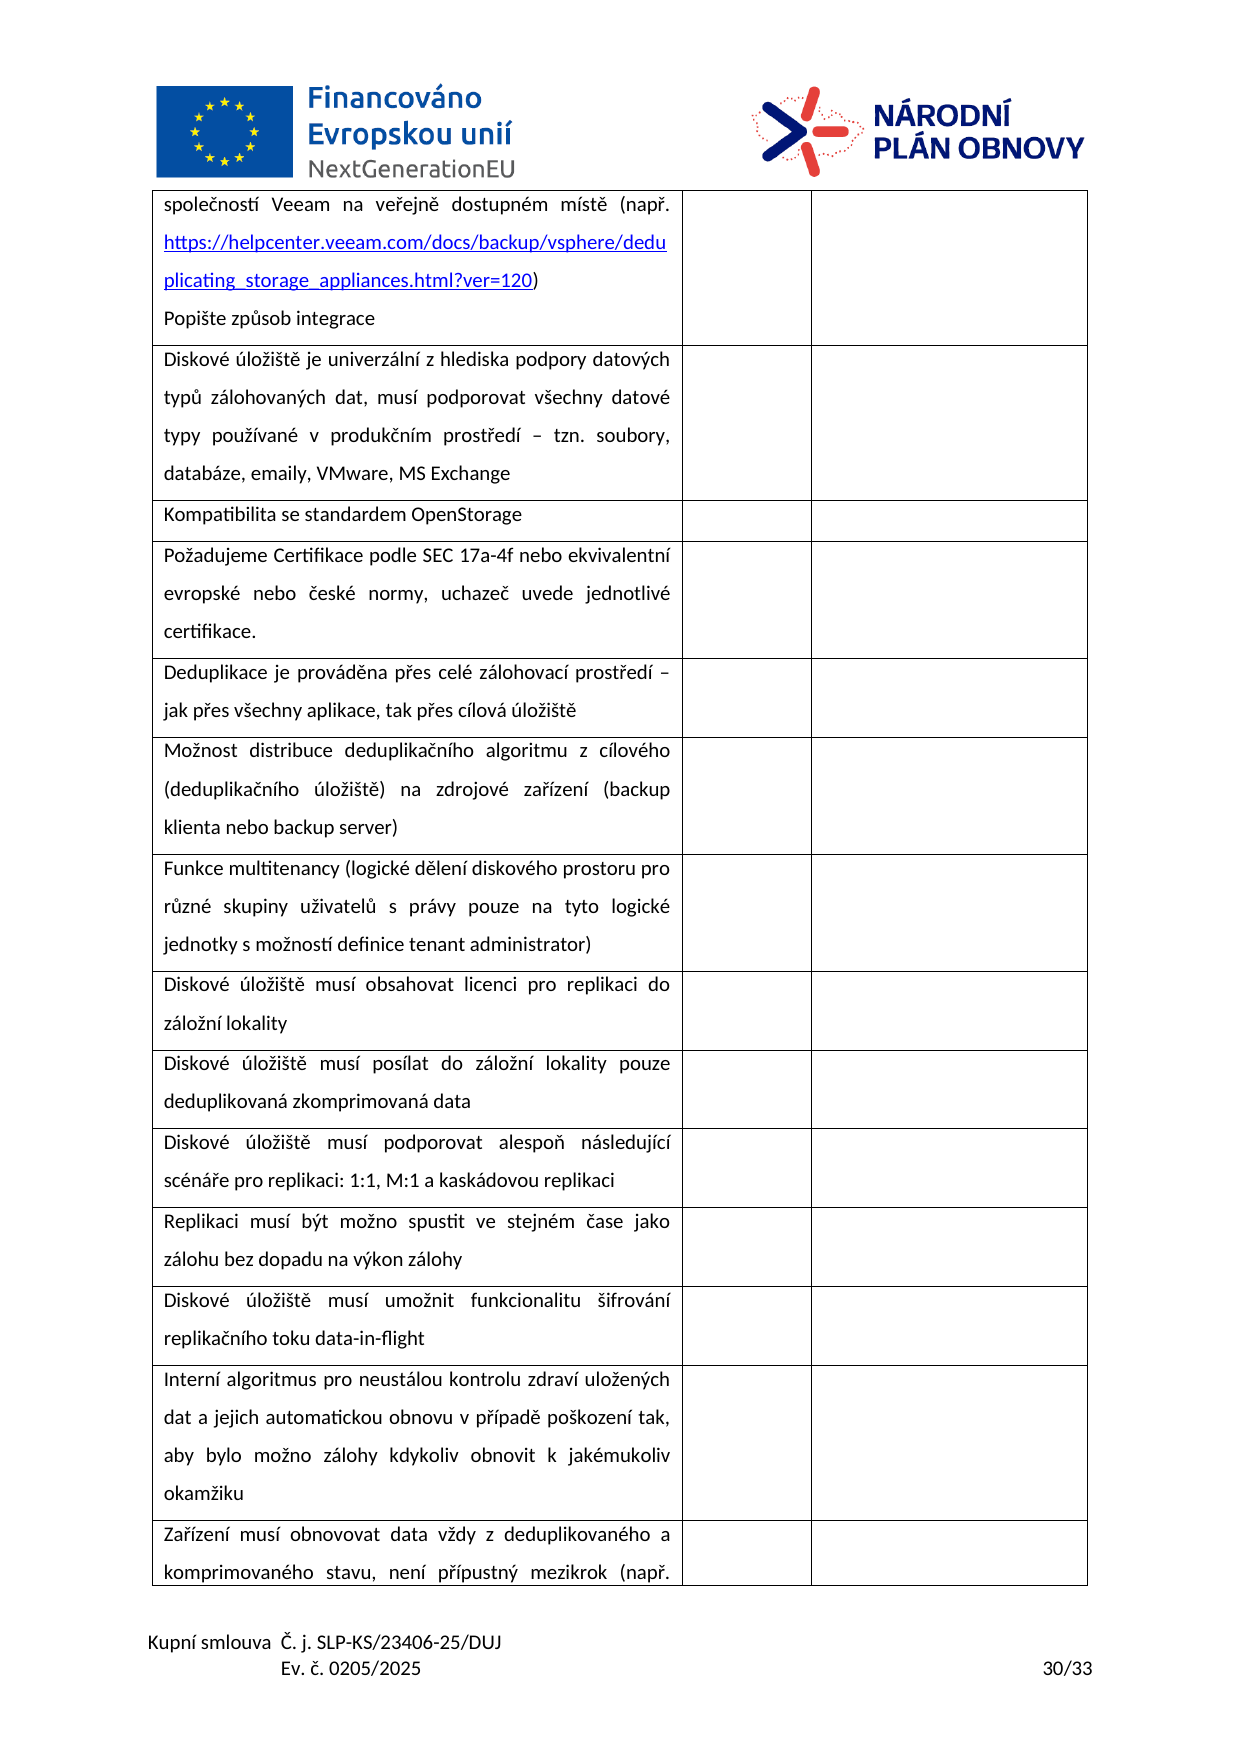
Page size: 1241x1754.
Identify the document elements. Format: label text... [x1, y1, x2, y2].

table_cell [812, 1287, 1087, 1365]
table_cell [683, 659, 811, 737]
table_cell [683, 972, 811, 1049]
table_cell [683, 542, 811, 658]
table_cell [812, 542, 1087, 658]
table_cell Replikaci musí být možno spustit ve stejném čase jako zálohu bez dopadu na výkon zálohy [153, 1208, 682, 1286]
table_cell [683, 738, 811, 854]
table_cell [683, 1521, 811, 1584]
table_cell Diskové úložiště musí posílat do záložní lokality pouze deduplikovaná zkomprimovaná data [153, 1051, 682, 1128]
table_cell [812, 855, 1087, 971]
table_cell [812, 738, 1087, 854]
table_cell [683, 501, 811, 541]
table_cell [812, 191, 1087, 345]
table_cell [812, 1208, 1087, 1286]
table_cell [812, 1129, 1087, 1207]
picture [147, 73, 1093, 190]
table_cell Možnost distribuce deduplikačního algoritmu z cílového (deduplikačního úložiště) na zdrojové zařízení (backup klienta nebo backup server) [153, 738, 682, 854]
table_cell [812, 501, 1087, 541]
table_cell [683, 346, 811, 500]
table_cell [812, 972, 1087, 1049]
table_cell Deduplikace je prováděna přes celé zálohovací prostředí – jak přes všechny aplikace, tak přes cílová úložiště [153, 659, 682, 737]
table_cell [683, 1208, 811, 1286]
table_cell Diskové úložiště musí podporovat alespoň následující scénáře pro replikaci: 1:1, M:1 a kaskádovou replikaci [153, 1129, 682, 1207]
table_cell [812, 1521, 1087, 1584]
table_cell Požadujeme Certifikace podle SEC 17a-4f nebo ekvivalentní evropské nebo české normy, uchazeč uvede jednotlivé certifikace. [153, 542, 682, 658]
table_cell Kompatibilita se standardem OpenStorage [153, 501, 682, 541]
table_cell Diskové úložiště musí umožnit funkcionalitu šifrování replikačního toku data-in-flight [153, 1287, 682, 1365]
table_cell [683, 855, 811, 971]
table_cell Funkce multitenancy (logické dělení diskového prostoru pro různé skupiny uživatelů s právy pouze na tyto logické jednotky s možností definice tenant administrator) [153, 855, 682, 971]
table_cell [812, 1366, 1087, 1520]
table_cell [683, 1051, 811, 1128]
table_cell [812, 659, 1087, 737]
table_cell Interní algoritmus pro neustálou kontrolu zdraví uložených dat a jejich automatickou obnovu v případě poškození tak, aby bylo možno zálohy kdykoliv obnovit k jakémukoliv okamžiku [153, 1366, 682, 1520]
table_cell Diskové úložiště musí obsahovat licenci pro replikaci do záložní lokality [153, 972, 682, 1049]
table_cell [683, 1129, 811, 1207]
table_cell Diskové úložiště je univerzální z hlediska podpory datových typů zálohovaných dat, musí podporovat všechny datové typy používané v produkčním prostředí – tzn. soubory, databáze, emaily, VMware, MS Exchange [153, 346, 682, 500]
table_cell [683, 191, 811, 345]
table_cell [683, 1366, 811, 1520]
table_cell [683, 1287, 811, 1365]
table_cell [812, 1051, 1087, 1128]
table_cell Zařízení musí obnovovat data vždy z deduplikovaného a komprimovaného stavu, není přípustný mezikrok (např. externí disková cache), [153, 1521, 682, 1584]
table_cell [812, 346, 1087, 500]
